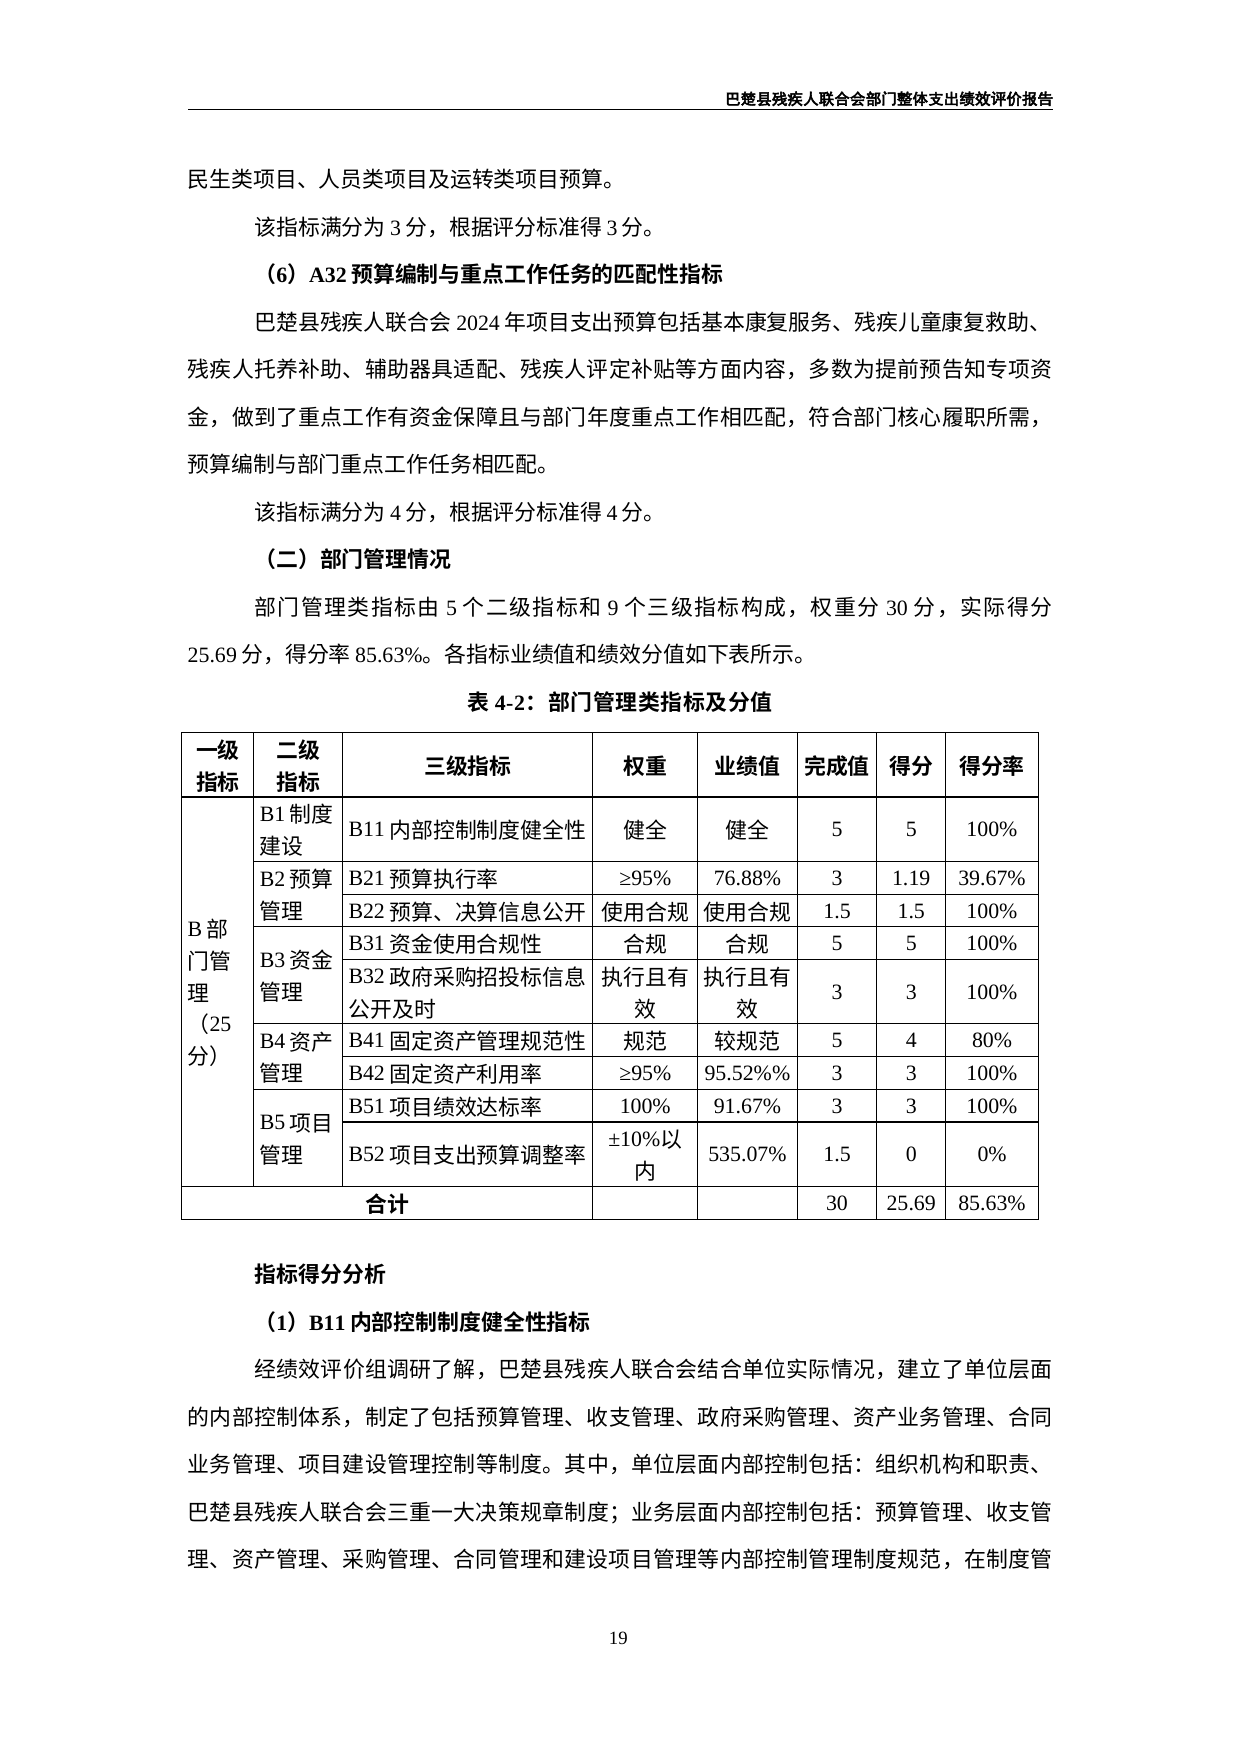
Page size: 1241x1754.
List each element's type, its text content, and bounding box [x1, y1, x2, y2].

subtitle （二）部门管理情况 [187, 542, 1053, 574]
table_cell 3 [877, 960, 945, 1023]
table_cell [698, 1187, 797, 1218]
table_cell 0% [946, 1123, 1038, 1186]
table_cell [593, 1187, 697, 1218]
table_cell 5 [877, 798, 945, 861]
table_cell 76.88% [698, 862, 797, 893]
table_header 一级指标 [182, 733, 253, 796]
table_cell 规范 [593, 1024, 697, 1056]
text （1）B11内部控制制度健全性指标 [187, 1305, 1053, 1336]
table_cell 3 [798, 960, 876, 1023]
table_cell B11内部控制制度健全性 [343, 798, 592, 861]
table_cell ±10%以内 [593, 1123, 697, 1186]
text 部门管理类指标由5个二级指标和9个三级指标构成，权重分30分，实际得分25.69分，得分率85.63%。各指标业绩值和绩效分值如下表所示。 [187, 589, 1053, 669]
table_cell B4资产管理 [254, 1024, 342, 1089]
table_header 业绩值 [698, 733, 797, 796]
table_cell 95.52%% [698, 1057, 797, 1089]
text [187, 1352, 1053, 1574]
table_cell 100% [946, 960, 1038, 1023]
table_header 完成值 [798, 733, 876, 796]
table_cell B2预算管理 [254, 862, 342, 926]
table_cell 4 [877, 1024, 945, 1056]
table_cell B1制度建设 [254, 798, 342, 861]
table_cell 100% [946, 927, 1038, 959]
table_cell 5 [798, 798, 876, 861]
table_cell 1.5 [877, 895, 945, 926]
text （6）A32预算编制与重点工作任务的匹配性指标 [187, 257, 1053, 289]
table_cell 1.19 [877, 862, 945, 893]
table_cell 较规范 [698, 1024, 797, 1056]
table_cell 执行且有效 [593, 960, 697, 1023]
table_cell ≥95% [593, 1057, 697, 1089]
table_cell 91.67% [698, 1090, 797, 1121]
table_cell 0 [877, 1123, 945, 1186]
table_cell B32政府采购招投标信息公开及时 [343, 960, 592, 1023]
table_cell 25.69 [877, 1187, 945, 1218]
text 该指标满分为3分，根据评分标准得3分。 [187, 209, 1053, 241]
table_cell 3 [798, 1057, 876, 1089]
table_cell 5 [798, 927, 876, 959]
table_cell 535.07% [698, 1123, 797, 1186]
table_cell 3 [798, 1090, 876, 1121]
table_header 得分 [877, 733, 945, 796]
table_cell 合计 [182, 1187, 592, 1218]
table_cell 100% [946, 798, 1038, 861]
table_cell B52项目支出预算调整率 [343, 1123, 592, 1186]
table_header 得分率 [946, 733, 1038, 796]
table_cell 使用合规 [698, 895, 797, 926]
table_cell 80% [946, 1024, 1038, 1056]
table_cell B51项目绩效达标率 [343, 1090, 592, 1121]
table_cell 39.67% [946, 862, 1038, 893]
table_cell 1.5 [798, 1123, 876, 1186]
table_cell 3 [877, 1090, 945, 1121]
text 该指标满分为4分，根据评分标准得4分。 [187, 494, 1053, 526]
table_cell 使用合规 [593, 895, 697, 926]
table_cell 5 [877, 927, 945, 959]
text 指标得分分析 [187, 1257, 1053, 1289]
table_cell 5 [798, 1024, 876, 1056]
table_cell B3资金管理 [254, 927, 342, 1023]
table_cell 健全 [698, 798, 797, 861]
table_cell B41固定资产管理规范性 [343, 1024, 592, 1056]
table_cell B5项目管理 [254, 1090, 342, 1186]
table_cell 合规 [593, 927, 697, 959]
table_cell 100% [946, 1090, 1038, 1121]
table_cell 1.5 [798, 895, 876, 926]
table_cell B42固定资产利用率 [343, 1057, 592, 1089]
text 巴楚县残疾人联合会2024年项目支出预算包括基本康复服务、残疾儿童康复救助、残疾人托养补助、辅助器具适配、残疾人评定补贴等方面内容，多数为提前预告知专项资金，做到了重点工作有资金保障且与部门年度重点工作相匹配，符合部门核心履职所需，预算编制与部门重点工作任务相匹配。 [187, 304, 1053, 479]
table_cell 85.63% [946, 1187, 1038, 1218]
table_cell ≥95% [593, 862, 697, 893]
table_cell 100% [946, 1057, 1038, 1089]
table_header 权重 [593, 733, 697, 796]
table_cell 100% [946, 895, 1038, 926]
table_cell B31资金使用合规性 [343, 927, 592, 959]
table_cell 3 [877, 1057, 945, 1089]
table_cell 3 [798, 862, 876, 893]
table_cell 健全 [593, 798, 697, 861]
text 表4-2：部门管理类指标及分值 [187, 684, 1053, 716]
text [187, 162, 1053, 194]
table_cell 合规 [698, 927, 797, 959]
table_header 二级 指标 [254, 733, 342, 796]
table_cell 执行且有效 [698, 960, 797, 1023]
table_cell 100% [593, 1090, 697, 1121]
table_cell B21预算执行率 [343, 862, 592, 893]
table_cell B部门管理（25分） [182, 798, 253, 1186]
table_header 三级指标 [343, 733, 592, 796]
table_cell 30 [798, 1187, 876, 1218]
table_cell B22预算、决算信息公开 [343, 895, 592, 926]
